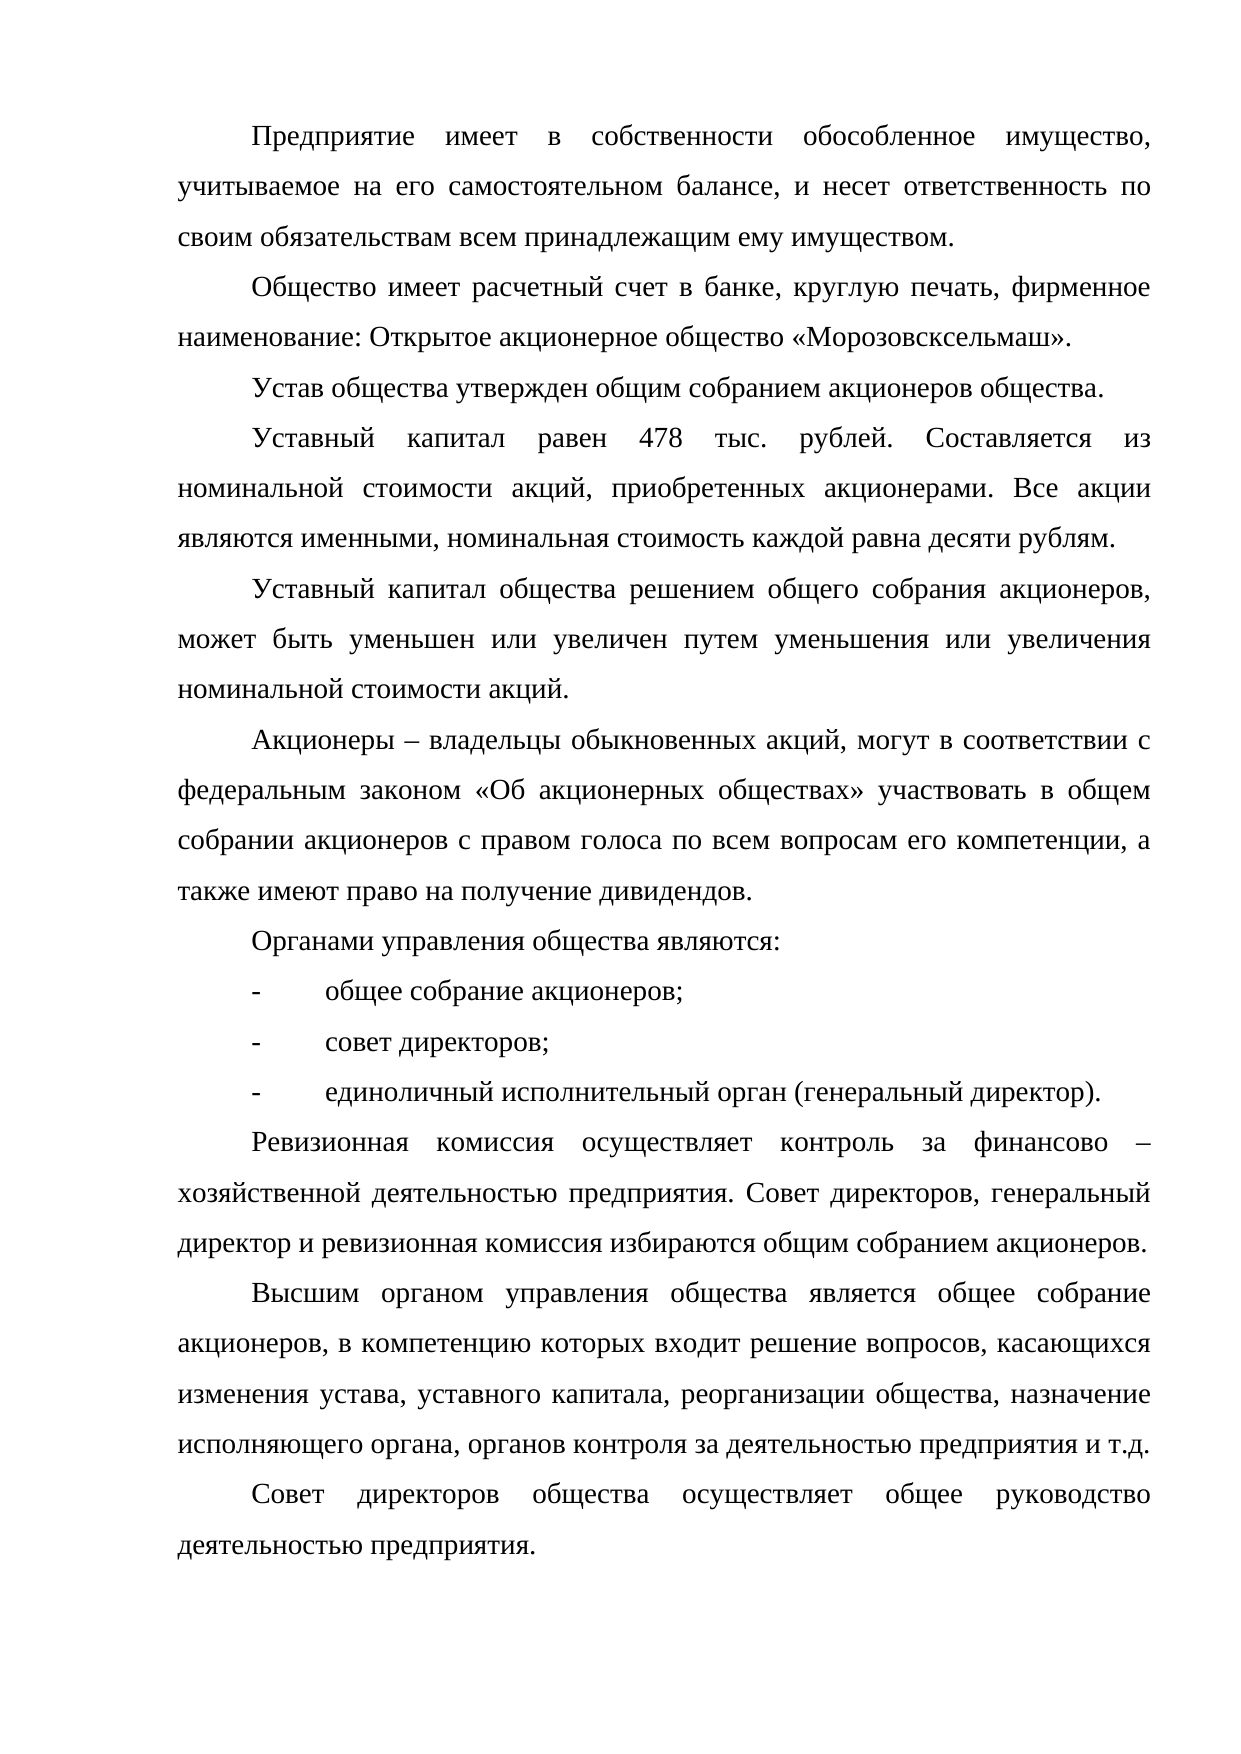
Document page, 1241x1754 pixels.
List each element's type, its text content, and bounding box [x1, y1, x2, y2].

text Устав общества утвержден общим собранием акционеров общества. [177, 370, 1152, 403]
list совет директоров; [177, 1024, 1152, 1057]
text Уставный капитал общества решением общего собрания акционеров, может быть уменьшен или увеличен путем уменьшения или увеличения номинальной стоимости акций. [177, 571, 1152, 705]
text Уставный капитал равен 478 тыс. рублей. Составляется из номинальной стоимости акций, приобретенных акционерами. Все акции являются именными, номинальная стоимость каждой равна десяти рублям. [177, 420, 1152, 554]
list единоличный исполнительный орган (генеральный директор). [177, 1074, 1152, 1108]
list Высшим органом управления общества является общее собрание акционеров, в компетенцию которых входит решение вопросов, касающихся изменения устава, уставного капитала, реорганизации общества, назначение исполняющего органа, органов контроля за деятельностью предприятия и т.д. [177, 1275, 1152, 1460]
text Общество имеет расчетный счет в банке, круглую печать, фирменное наименование: Открытое акционерное общество «Морозовсксельмаш». [177, 269, 1152, 353]
text Акционеры – владельцы обыкновенных акций, могут в соответствии с федеральным законом «Об акционерных обществах» участвовать в общем собрании акционеров с правом голоса по всем вопросам его компетенции, а также имеют право на получение дивидендов. [177, 722, 1152, 906]
text Ревизионная комиссия осуществляет контроль за финансово – хозяйственной деятельностью предприятия. Совет директоров, генеральный директор и ревизионная комиссия избираются общим собранием акционеров. [177, 1124, 1152, 1258]
text Совет директоров общества осуществляет общее руководство деятельностью предприятия. [177, 1477, 1152, 1560]
text Предприятие имеет в собственности обособленное имущество, учитываемое на его самостоятельном балансе, и несет ответственность по своим обязательствам всем принадлежащим ему имуществом. [177, 118, 1152, 252]
text Органами управления общества являются: [177, 923, 1152, 957]
list общее собрание акционеров; [177, 973, 1152, 1007]
